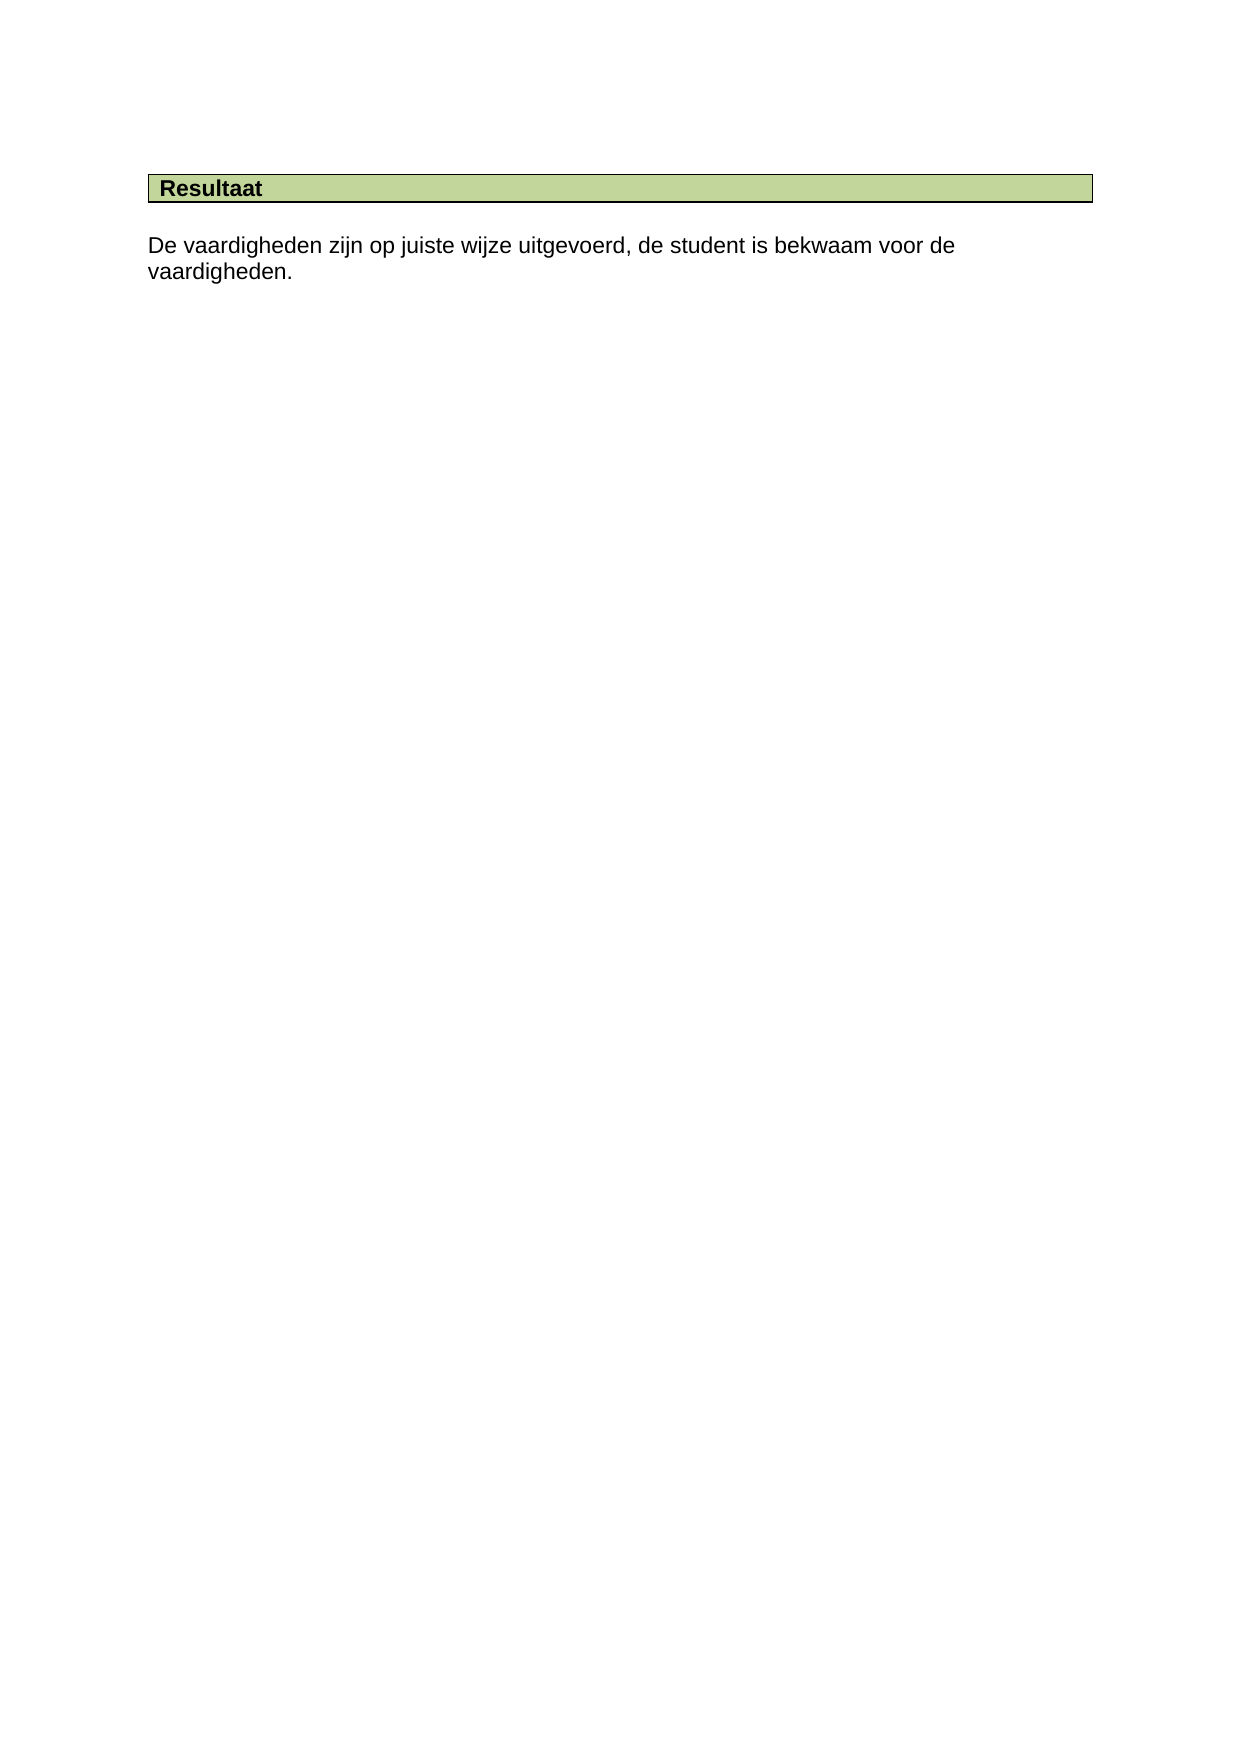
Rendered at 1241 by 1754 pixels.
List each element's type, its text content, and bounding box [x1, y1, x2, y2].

table_header Resultaat [149, 175, 1092, 201]
text De vaardigheden zijn op juiste wijze uitgevoerd, de student is bekwaam voor de vaardigheden. [148, 232, 1093, 284]
